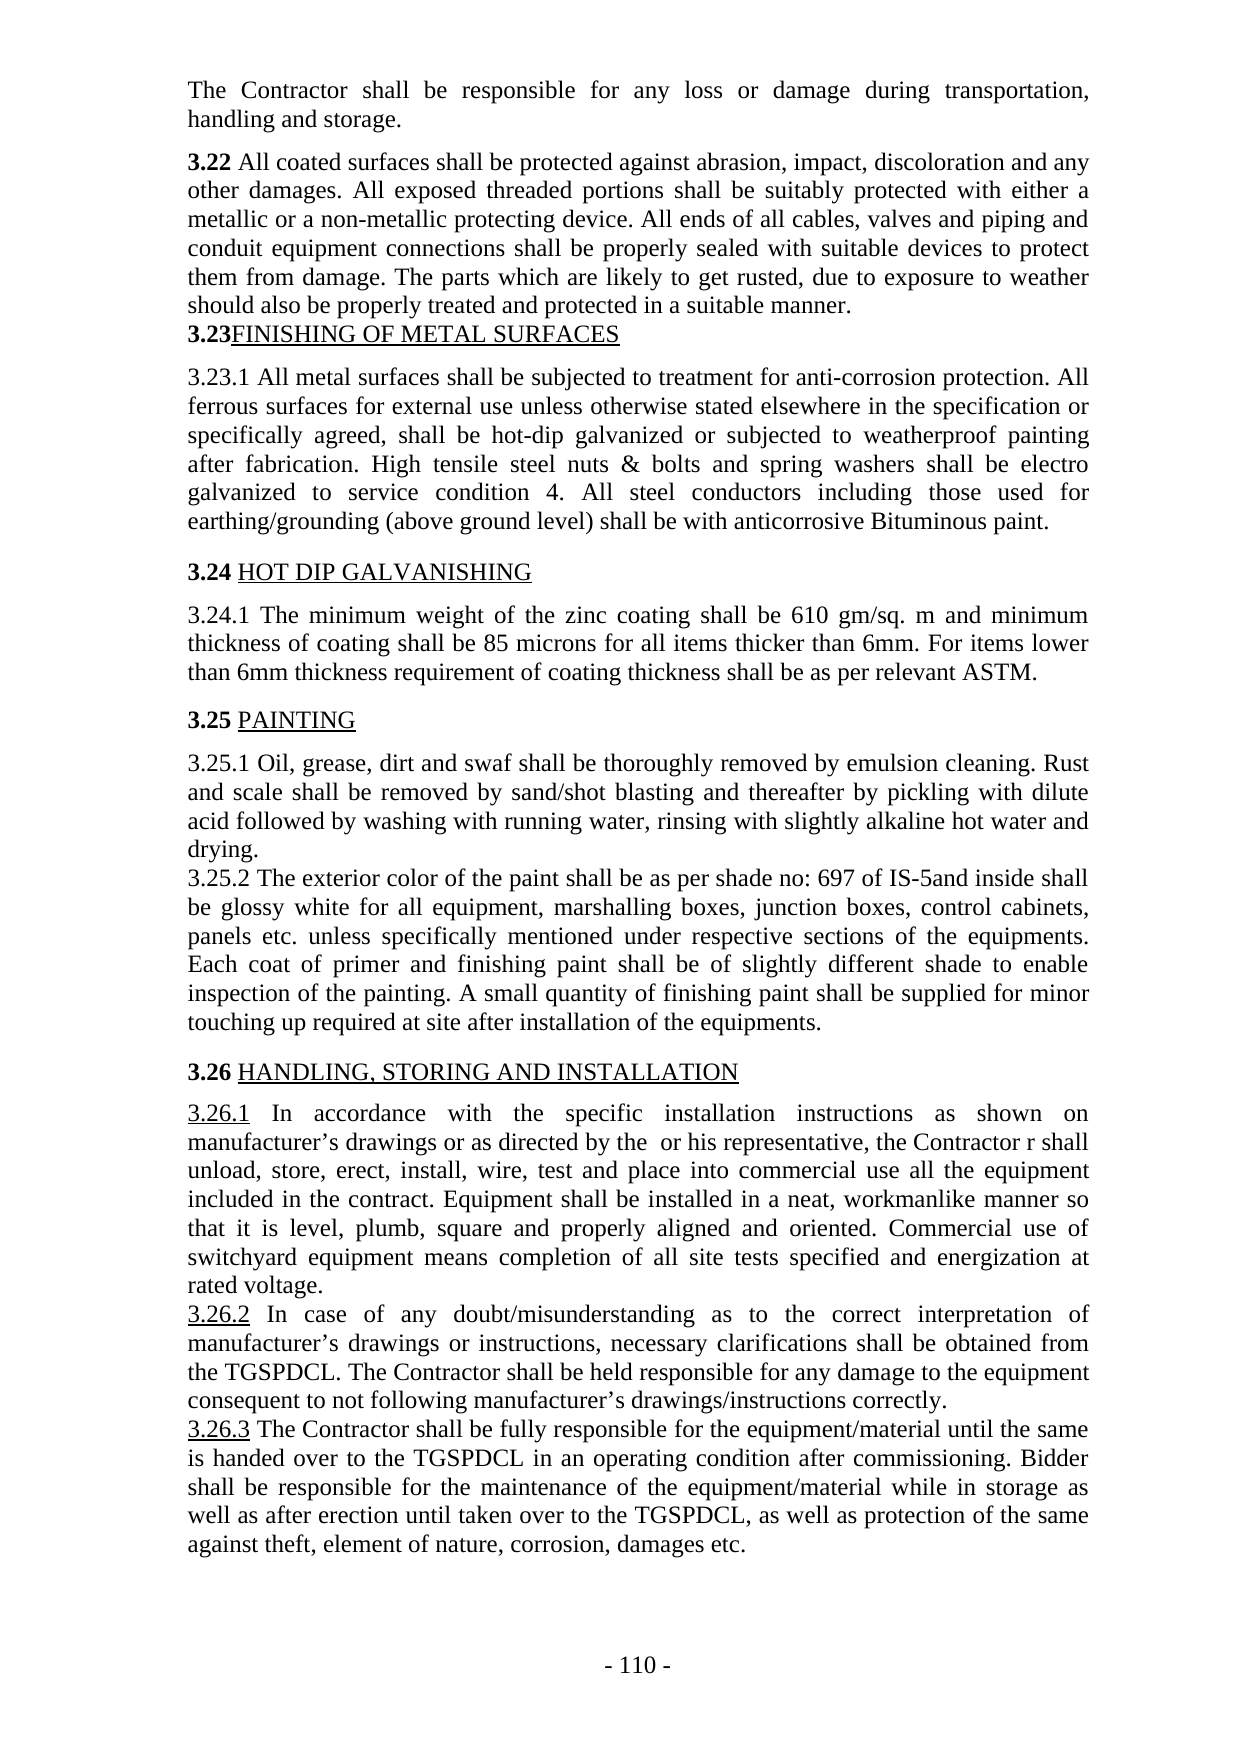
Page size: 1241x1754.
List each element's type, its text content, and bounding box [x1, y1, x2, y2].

text 3.26.3 The Contractor shall be fully responsible for the equipment/material until the same is handed over to the TGSPDCL in an operating condition after commissioning. Bidder shall be responsible for the maintenance of the equipment/material while in storage as well as after erection until taken over to the TGSPDCL, as well as protection of the same against theft, element of nature, corrosion, damages etc. [187, 1414, 1090, 1558]
text 3.25 PAINTING [187, 705, 1090, 734]
text 3.26.1 In accordance with the specific installation instructions as shown on manufacturer’s drawings or as directed by the or his representative, the Contractor r shall unload, store, erect, install, wire, test and place into commercial use all the equipment included in the contract. Equipment shall be installed in a neat, workmanlike manner so that it is level, plumb, square and properly aligned and oriented. Commercial use of switchyard equipment means completion of all site tests specified and energization at rated voltage. [187, 1098, 1090, 1299]
text 3.26.2 In case of any doubt/misunderstanding as to the correct interpretation of manufacturer’s drawings or instructions, necessary clarifications shall be obtained from the TGSPDCL. The Contractor shall be held responsible for any damage to the equipment consequent to not following manufacturer’s drawings/instructions correctly. [187, 1299, 1090, 1414]
text 3.26 HANDLING, STORING AND INSTALLATION [187, 1057, 1090, 1086]
text 3.23.1 All metal surfaces shall be subjected to treatment for anti-corrosion protection. All ferrous surfaces for external use unless otherwise stated elsewhere in the specification or specifically agreed, shall be hot-dip galvanized or subjected to weatherproof painting after fabrication. High tensile steel nuts & bolts and spring washers shall be electro galvanized to service condition 4. All steel conductors including those used for earthing/grounding (above ground level) shall be with anticorrosive Bituminous paint. [187, 362, 1090, 535]
text 3.23FINISHING OF METAL SURFACES [187, 319, 1090, 348]
text 3.22 All coated surfaces shall be protected against abrasion, impact, discoloration and any other damages. All exposed threaded portions shall be suitably protected with either a metallic or a non-metallic protecting device. All ends of all cables, valves and piping and conduit equipment connections shall be properly sealed with suitable devices to protect them from damage. The parts which are likely to get rusted, due to exposure to weather should also be properly treated and protected in a suitable manner. [187, 147, 1090, 319]
text 3.24.1 The minimum weight of the zinc coating shall be 610 gm/sq. m and minimum thickness of coating shall be 85 microns for all items thicker than 6mm. For items lower than 6mm thickness requirement of coating thickness shall be as per relevant ASTM. [187, 600, 1090, 686]
text The Contractor shall be responsible for any loss or damage during transportation, handling and storage. [187, 75, 1090, 132]
text 3.25.1 Oil, grease, dirt and swaf shall be thoroughly removed by emulsion cleaning. Rust and scale shall be removed by sand/shot blasting and thereafter by pickling with dilute acid followed by washing with running water, rinsing with slightly alkaline hot water and drying. [187, 748, 1090, 863]
text 3.24 HOT DIP GALVANISHING [187, 557, 1090, 585]
text 3.25.2 The exterior color of the paint shall be as per shade no: 697 of IS-5and inside shall be glossy white for all equipment, marshalling boxes, junction boxes, control cabinets, panels etc. unless specifically mentioned under respective sections of the equipments. Each coat of primer and finishing paint shall be of slightly different shade to enable inspection of the painting. A small quantity of finishing paint shall be supplied for minor touching up required at site after installation of the equipments. [187, 863, 1090, 1036]
